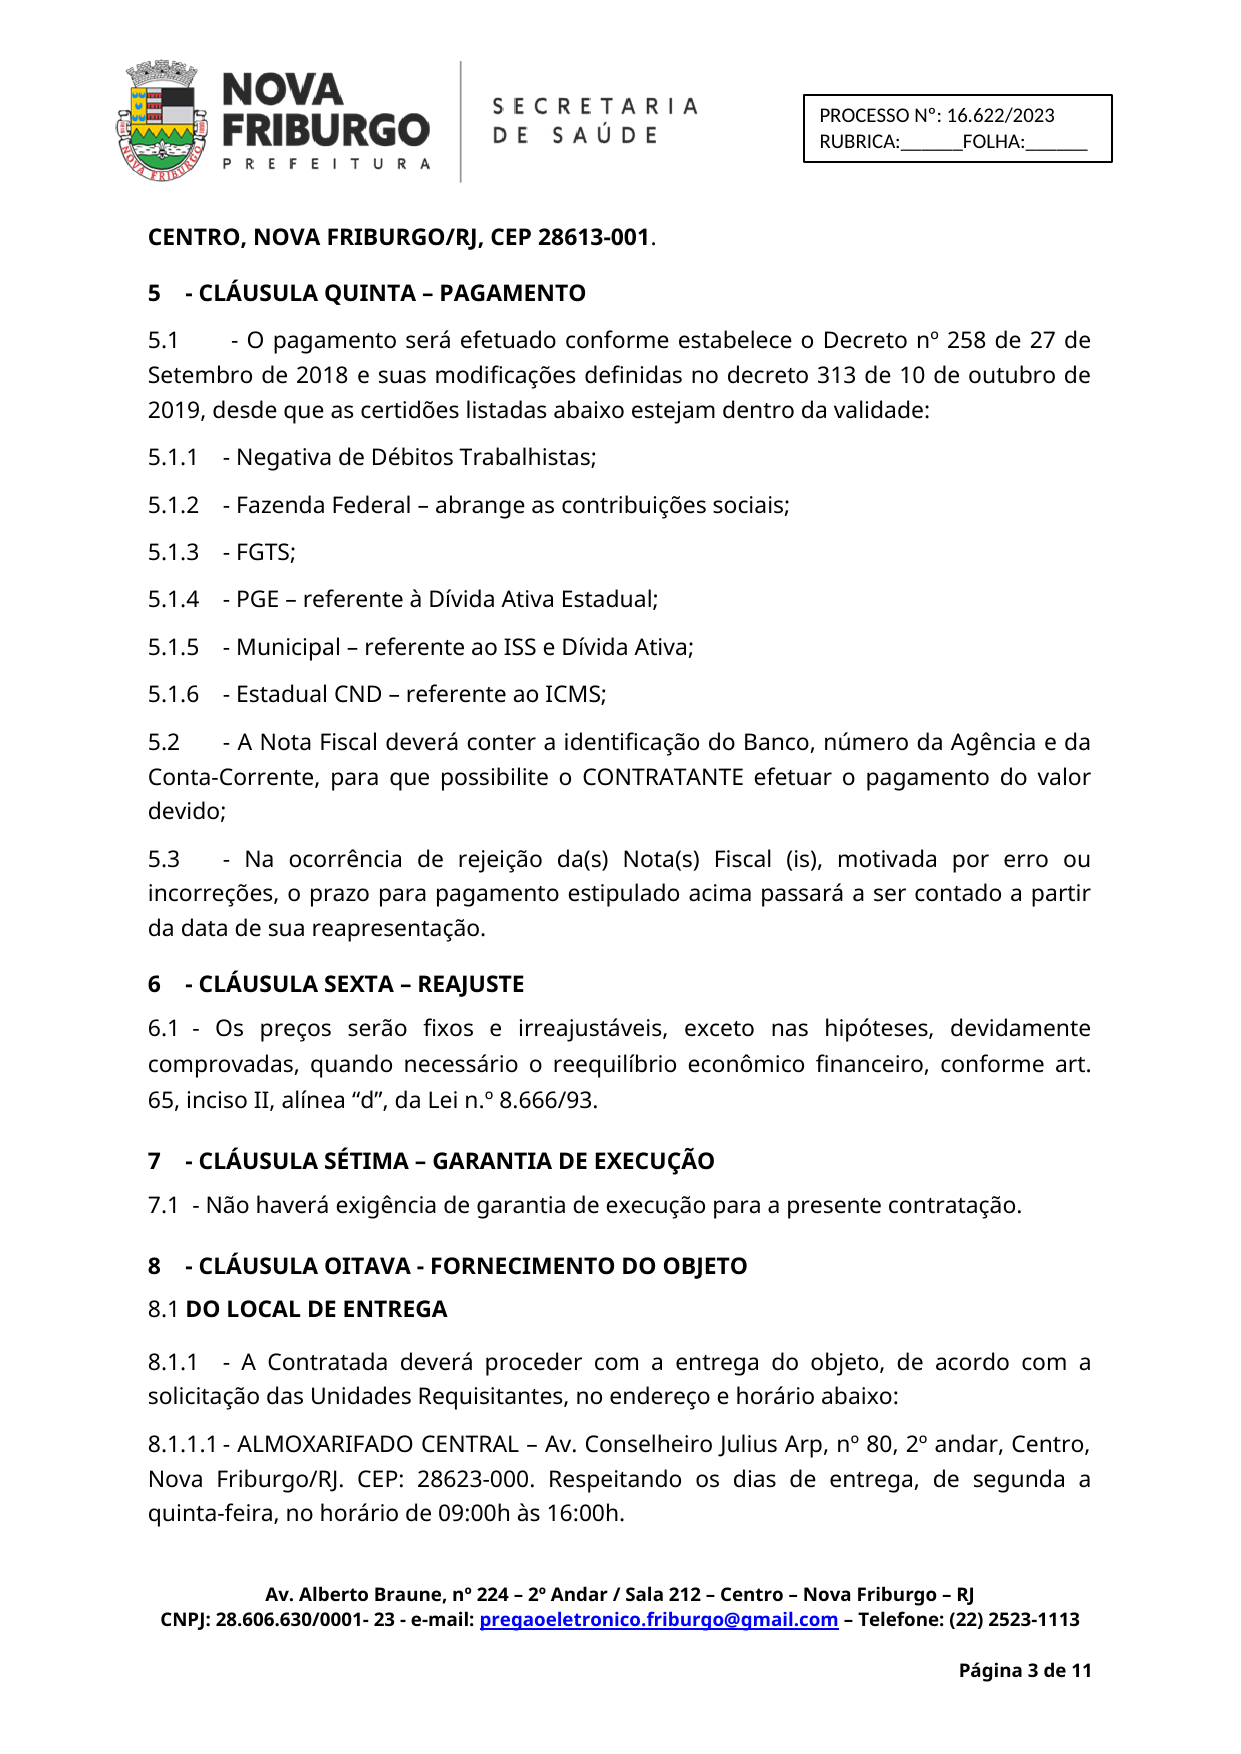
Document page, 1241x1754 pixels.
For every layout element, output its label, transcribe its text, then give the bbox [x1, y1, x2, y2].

list - Fazenda Federal – abrange as contribuições sociais; [148, 485, 1092, 520]
list - FGTS; [148, 532, 1092, 567]
list - A Contratada deverá proceder com a entrega do objeto, de acordo com a solicitação das Unidades Requisitantes, no endereço e horário abaixo: [148, 1342, 1092, 1412]
list - Não haverá exigência de garantia de execução para a presente contratação. [148, 1189, 1092, 1220]
list - A Nota Fiscal deverá conter a identificação do Banco, número da Agência e da Conta-Corrente, para que possibilite o CONTRATANTE efetuar o pagamento do valor devido; [148, 722, 1092, 826]
list - CLÁUSULA SEXTA – REAJUSTE [148, 968, 1092, 1000]
list - ALMOXARIFADO CENTRAL – Av. Conselheiro Julius Arp, nº 80, 2º andar, Centro, Nova Friburgo/RJ. CEP: 28623-000. Respeitando os dias de entrega, de segunda a quinta-feira, no horário de 09:00h às 16:00h. [148, 1424, 1092, 1528]
list - Os preços serão fixos e irreajustáveis, exceto nas hipóteses, devidamente comprovadas, quando necessário o reequilíbrio econômico financeiro, conforme art. 65, inciso II, alínea “d”, da Lei n.º 8.666/93. [148, 1012, 1092, 1115]
list - Negativa de Débitos Trabalhistas; [148, 438, 1092, 472]
list - CLÁUSULA SÉTIMA – GARANTIA DE EXECUÇÃO [148, 1145, 1092, 1176]
list - PGE – referente à Dívida Ativa Estadual; [148, 580, 1092, 615]
list - CLÁUSULA OITAVA - FORNECIMENTO DO OBJETO [148, 1250, 1092, 1281]
list DO LOCAL DE ENTREGA [148, 1293, 1092, 1325]
list - Na ocorrência de rejeição da(s) Nota(s) Fiscal (is), motivada por erro ou incorreções, o prazo para pagamento estipulado acima passará a ser contado a partir da data de sua reapresentação. [148, 839, 1092, 943]
list - O pagamento será efetuado conforme estabelece o Decreto nº 258 de 27 de Setembro de 2018 e suas modificações definidas no decreto 313 de 10 de outubro de 2019, desde que as certidões listadas abaixo estejam dentro da validade: [148, 321, 1092, 425]
list - Municipal – referente ao ISS e Dívida Ativa; [148, 627, 1092, 662]
list - CLÁUSULA QUINTA – PAGAMENTO [148, 277, 1092, 308]
list - Estadual CND – referente ao ICMS; [148, 675, 1092, 709]
picture [104, 49, 715, 196]
